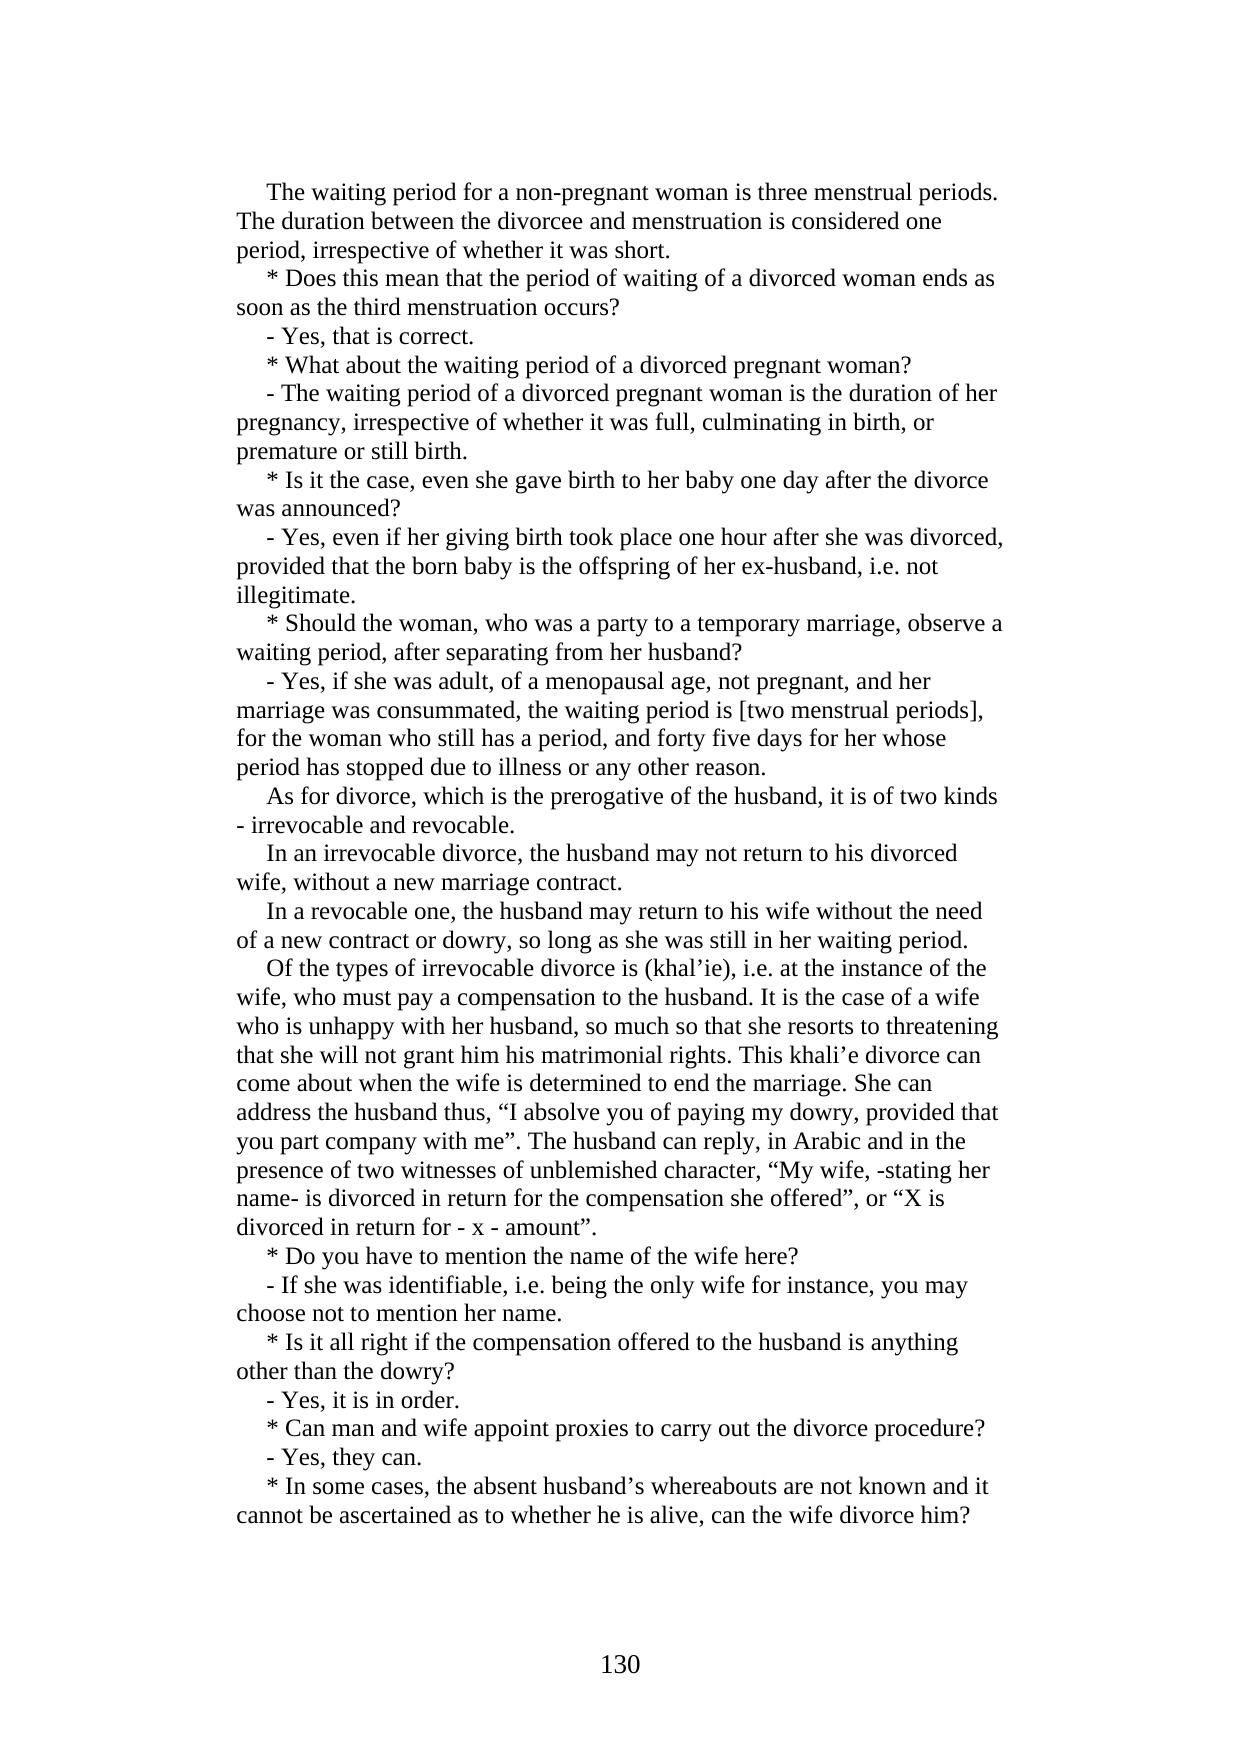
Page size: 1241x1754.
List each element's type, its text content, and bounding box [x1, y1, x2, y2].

text The waiting period for a non-pregnant woman is three menstrual periods. The duration between the divorcee and menstruation is considered one period, irrespective of whether it was short. [236, 177, 1004, 263]
text - Yes, if she was adult, of a menopausal age, not pregnant, and her marriage was consummated, the waiting period is [two menstrual periods], for the woman who still has a period, and forty five days for her whose period has stopped due to illness or any other reason. [236, 666, 1004, 781]
text * In some cases, the absent husband’s whereabouts are not known and it cannot be ascertained as to whether he is alive, can the wife divorce him? [236, 1471, 1004, 1528]
text * Is it all right if the compensation offered to the husband is anything other than the dowry? [236, 1327, 1004, 1385]
text * What about the waiting period of a divorced pregnant woman? [236, 350, 1004, 378]
text In a revocable one, the husband may return to his wife without the need of a new contract or dowry, so long as she was still in her waiting period. [236, 896, 1004, 953]
text * Do you have to mention the name of the wife here? [236, 1241, 1004, 1270]
text * Does this mean that the period of waiting of a divorced woman ends as soon as the third menstruation occurs? [236, 263, 1004, 321]
text Of the types of irrevocable divorce is (khal’ie), i.e. at the instance of the wife, who must pay a compensation to the husband. It is the case of a wife who is unhappy with her husband, so much so that she resorts to threatening that she will not grant him his matrimonial rights. This khali’e divorce can come about when the wife is determined to end the marriage. She can address the husband thus, “I absolve you of paying my dowry, provided that you part company with me”. The husband can reply, in Arabic and in the presence of two witnesses of unblemished character, “My wife, -stating her name- is divorced in return for the compensation she offered”, or “X is divorced in return for - x - amount”. [236, 953, 1004, 1241]
text - The waiting period of a divorced pregnant woman is the duration of her pregnancy, irrespective of whether it was full, culminating in birth, or premature or still birth. [236, 378, 1004, 465]
text * Can man and wife appoint proxies to carry out the divorce procedure? [236, 1413, 1004, 1442]
text * Should the woman, who was a party to a temporary marriage, observe a waiting period, after separating from her husband? [236, 608, 1004, 666]
text - Yes, they can. [236, 1442, 1004, 1471]
text - Yes, it is in order. [236, 1385, 1004, 1413]
text In an irrevocable divorce, the husband may not return to his divorced wife, without a new marriage contract. [236, 838, 1004, 896]
text * Is it the case, even she gave birth to her baby one day after the divorce was announced? [236, 465, 1004, 522]
text - If she was identifiable, i.e. being the only wife for instance, you may choose not to mention her name. [236, 1270, 1004, 1327]
text As for divorce, which is the prerogative of the husband, it is of two kinds - irrevocable and revocable. [236, 781, 1004, 838]
text - Yes, that is correct. [236, 321, 1004, 350]
text - Yes, even if her giving birth took place one hour after she was divorced, provided that the born baby is the offspring of her ex-husband, i.e. not illegitimate. [236, 522, 1004, 608]
